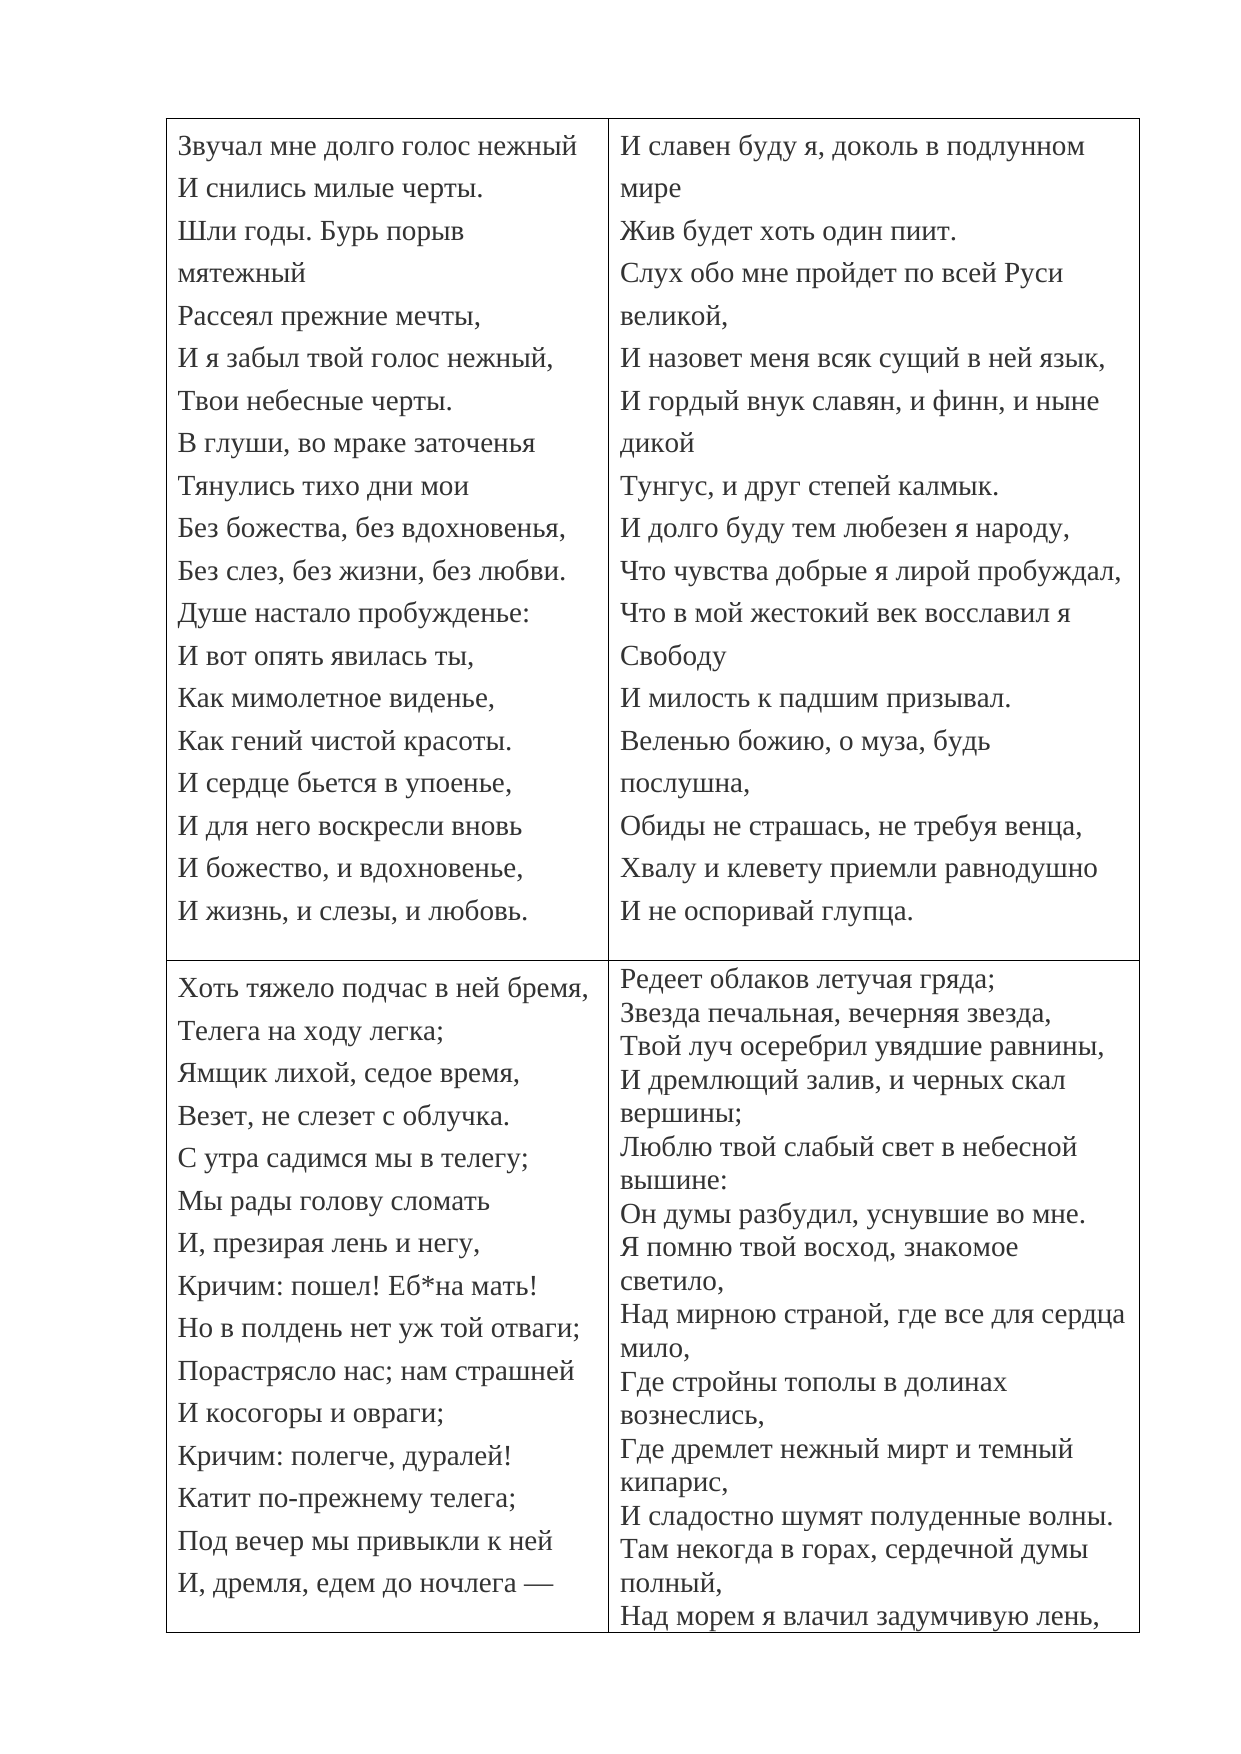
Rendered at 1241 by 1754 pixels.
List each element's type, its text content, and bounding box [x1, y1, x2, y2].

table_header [167, 119, 608, 960]
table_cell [167, 961, 608, 1632]
